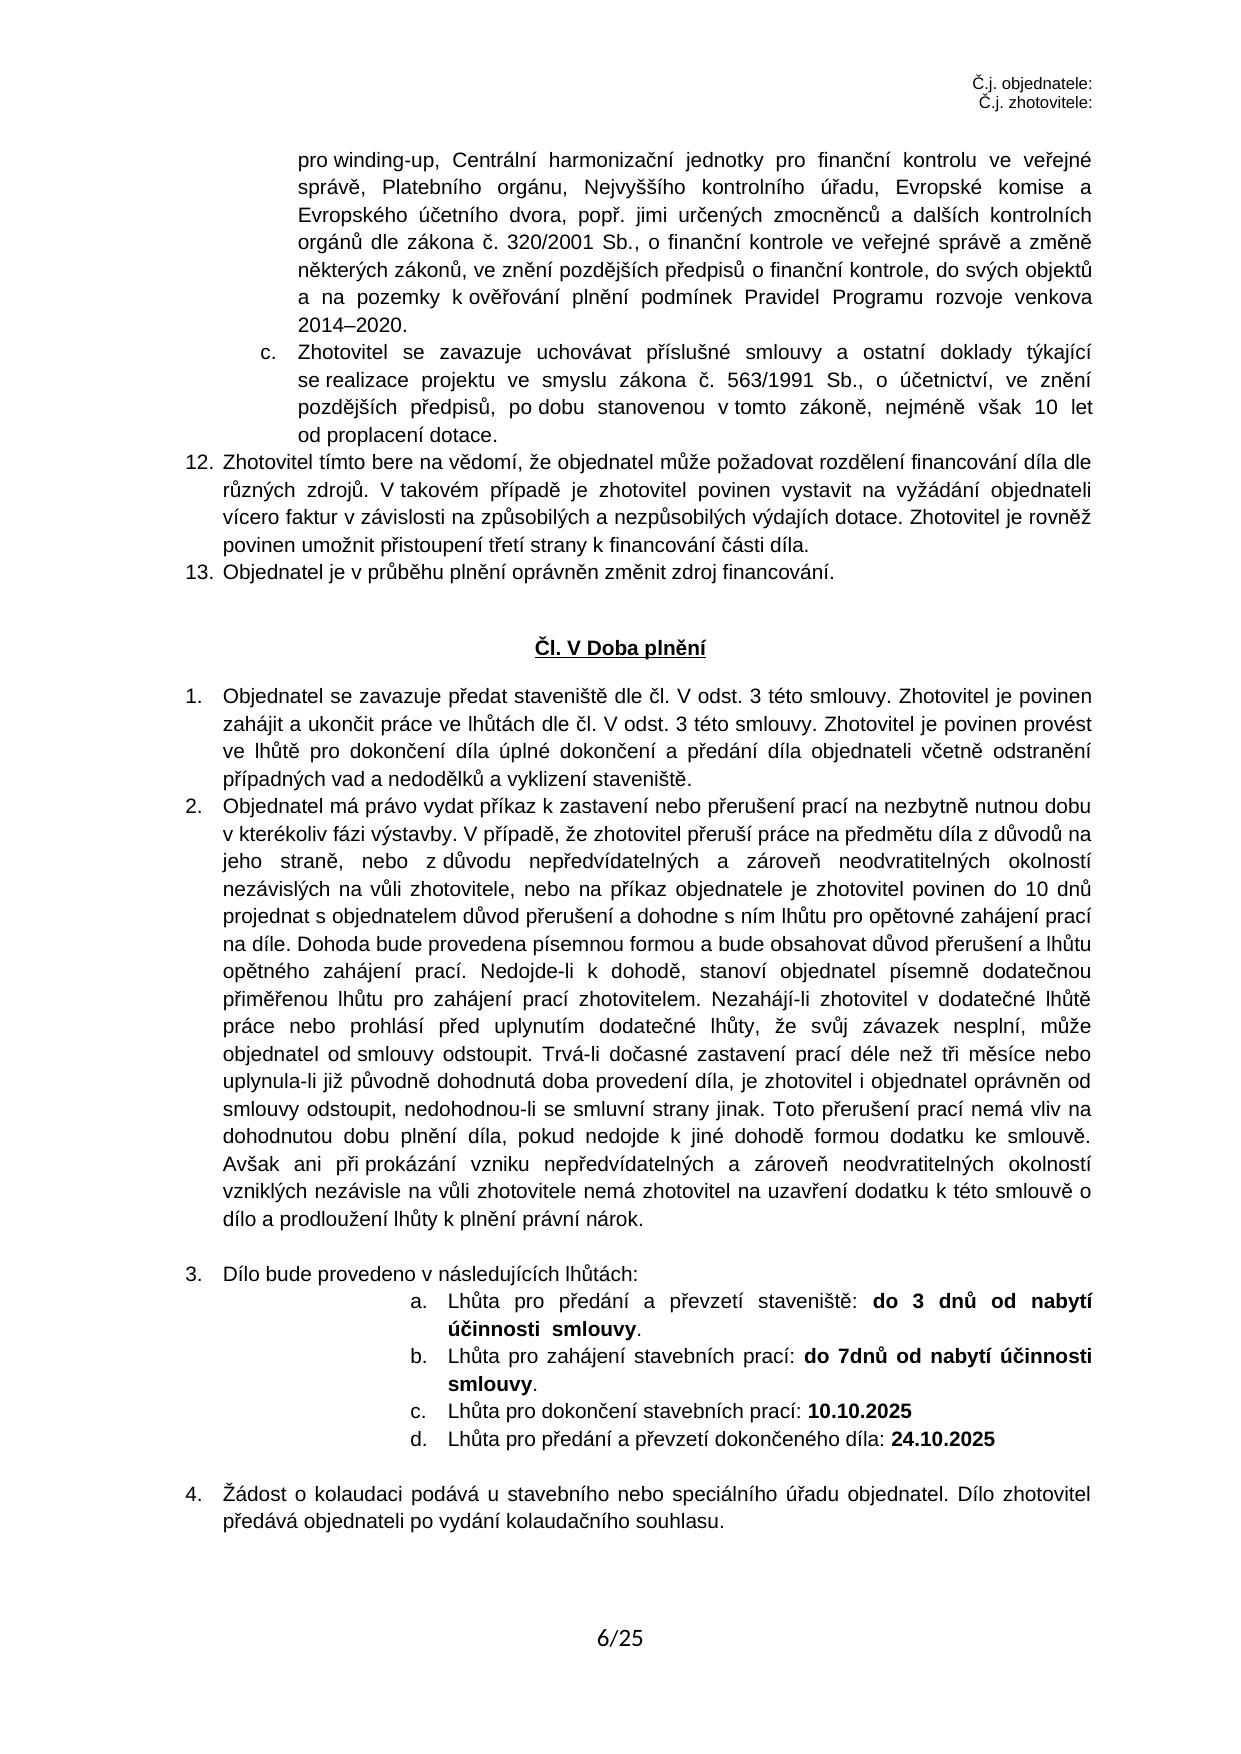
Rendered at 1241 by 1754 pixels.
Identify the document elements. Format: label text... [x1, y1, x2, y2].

list Zhotovitel tímto bere na vědomí, že objednatel může požadovat rozdělení financování díla dle různých zdrojů. V takovém případě je zhotovitel povinen vystavit na vyžádání objednateli vícero faktur v závislosti na způsobilých a nezpůsobilých výdajích dotace. Zhotovitel je rovněž povinen umožnit přistoupení třetí strany k financování části díla. [185, 450, 1093, 557]
list Dílo bude provedeno v následujících lhůtách: [185, 1262, 1093, 1286]
list Zhotovitel se zavazuje uchovávat příslušné smlouvy a ostatní doklady týkající se realizace projektu ve smyslu zákona č. 563/1991 Sb., o účetnictví, ve znění pozdějších předpisů, po dobu stanovenou v tomto zákoně, nejméně však 10 let od proplacení dotace. [260, 340, 1093, 447]
list Lhůta pro dokončení stavebních prací: 10.10.2025 [410, 1399, 1093, 1423]
list Lhůta pro zahájení stavebních prací: do 7dnů od nabytí účinnosti smlouvy. [410, 1344, 1093, 1396]
list Lhůta pro předání a převzetí staveniště: do 3 dnů od nabytí účinnosti smlouvy. [410, 1289, 1093, 1341]
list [260, 148, 1093, 337]
list Žádost o kolaudaci podává u stavebního nebo speciálního úřadu objednatel. Dílo zhotovitel předává objednateli po vydání kolaudačního souhlasu. [185, 1482, 1093, 1533]
list Objednatel se zavazuje předat staveniště dle čl. V odst. 3 této smlouvy. Zhotovitel je povinen zahájit a ukončit práce ve lhůtách dle čl. V odst. 3 této smlouvy. Zhotovitel je povinen provést ve lhůtě pro dokončení díla úplné dokončení a předání díla objednateli včetně odstranění případných vad a nedodělků a vyklizení staveniště. [185, 684, 1093, 791]
list Lhůta pro předání a převzetí dokončeného díla: 24.10.2025 [410, 1427, 1093, 1451]
list Objednatel je v průběhu plnění oprávněn změnit zdroj financování. [185, 560, 1093, 584]
list Objednatel má právo vydat příkaz k zastavení nebo přerušení prací na nezbytně nutnou dobu v kterékoliv fázi výstavby. V případě, že zhotovitel přeruší práce na předmětu díla z důvodů na jeho straně, nebo z důvodu nepředvídatelných a zároveň neodvratitelných okolností nezávislých na vůli zhotovitele, nebo na příkaz objednatele je zhotovitel povinen do 10 dnů projednat s objednatelem důvod přerušení a dohodne s ním lhůtu pro opětovné zahájení prací na díle. Dohoda bude provedena písemnou formou a bude obsahovat důvod přerušení a lhůtu opětného zahájení prací. Nedojde-li k dohodě, stanoví objednatel písemně dodatečnou přiměřenou lhůtu pro zahájení prací zhotovitelem. Nezahájí-li zhotovitel v dodatečné lhůtě práce nebo prohlásí před uplynutím dodatečné lhůty, že svůj závazek nesplní, může objednatel od smlouvy odstoupit. Trvá-li dočasné zastavení prací déle než tři měsíce nebo uplynula-li již původně dohodnutá doba provedení díla, je zhotovitel i objednatel oprávněn od smlouvy odstoupit, nedohodnou-li se smluvní strany jinak. Toto přerušení prací nemá vliv na dohodnutou dobu plnění díla, pokud nedojde k jiné dohodě formou dodatku ke smlouvě. Avšak ani při prokázání vzniku nepředvídatelných a zároveň neodvratitelných okolností vzniklých nezávisle na vůli zhotovitele nemá zhotovitel na uzavření dodatku k této smlouvě o dílo a prodloužení lhůty k plnění právní nárok. [185, 794, 1093, 1231]
text Čl. V Doba plnění [148, 636, 1093, 660]
